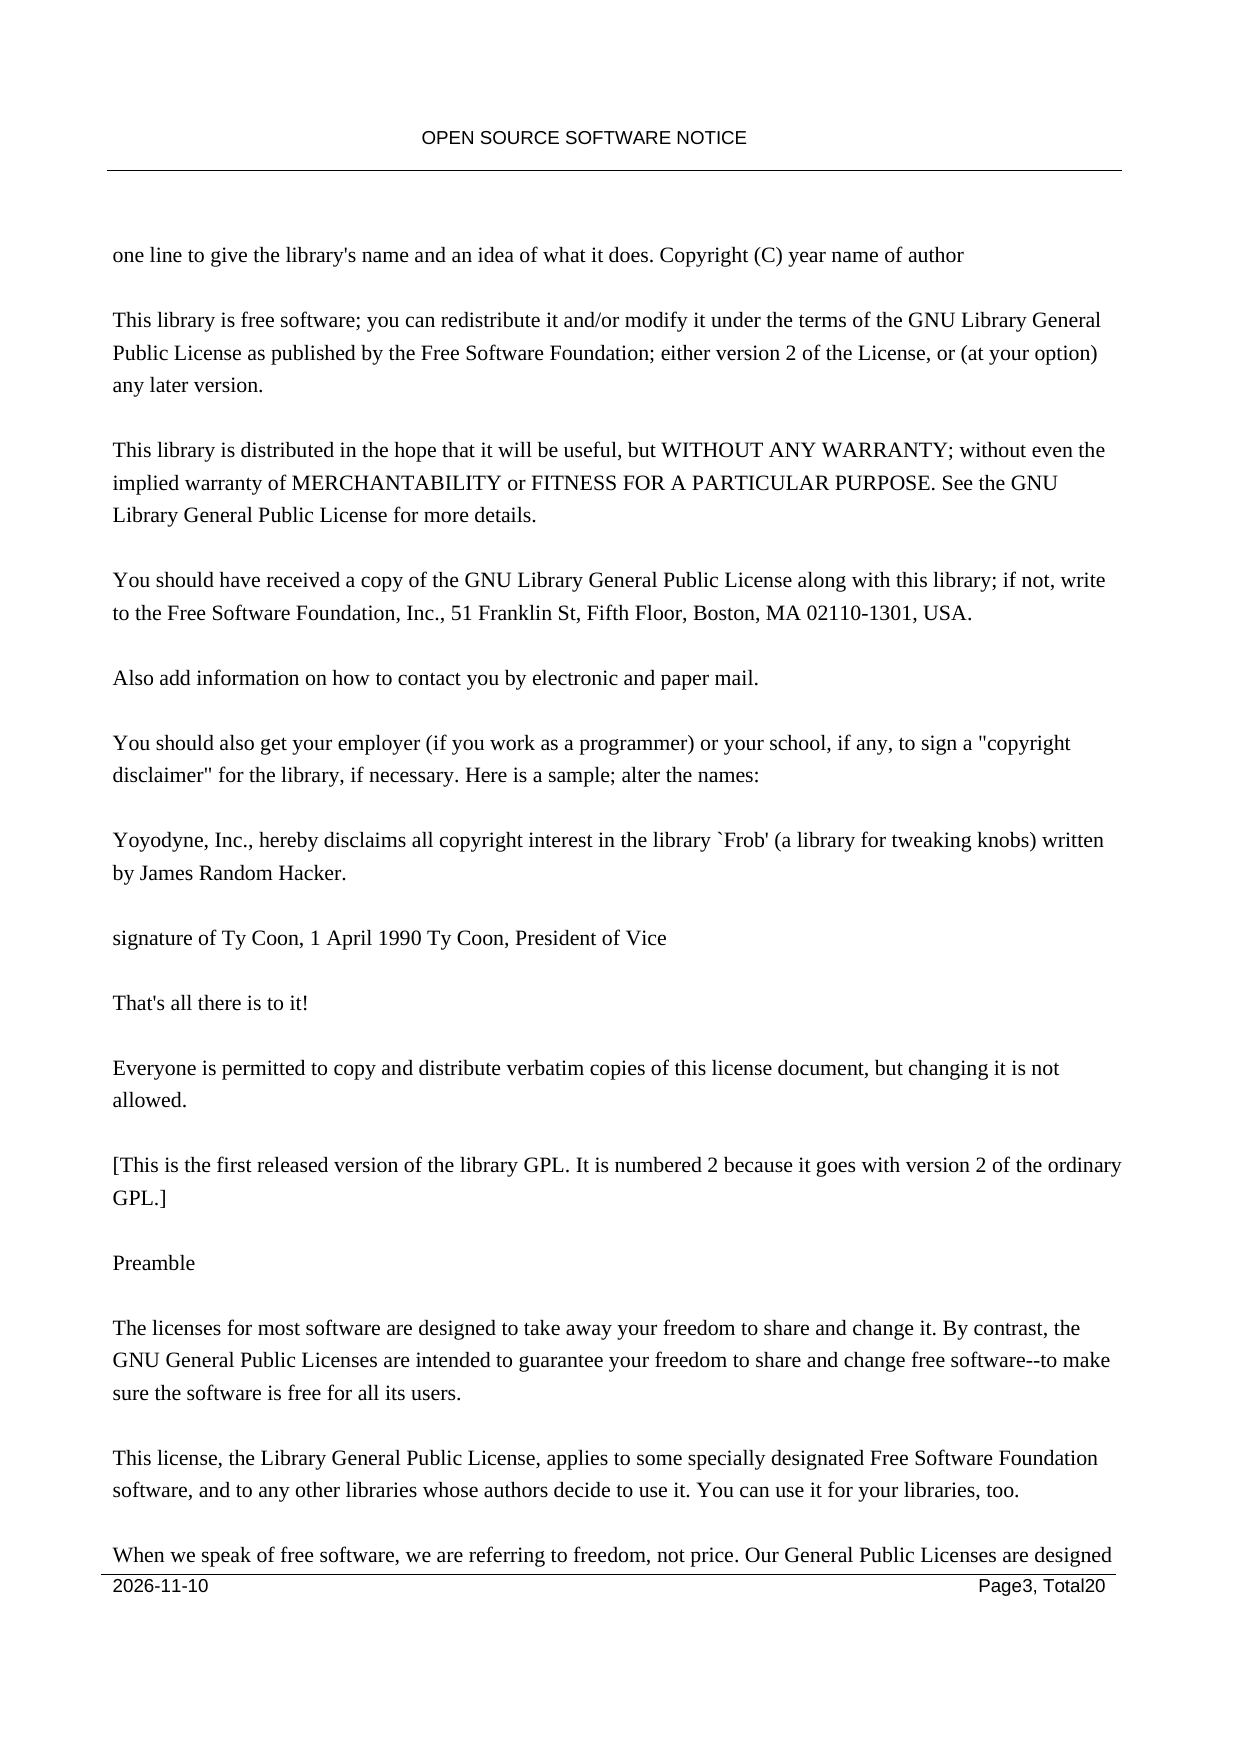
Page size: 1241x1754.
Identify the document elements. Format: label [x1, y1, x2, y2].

text [112, 206, 1128, 1571]
